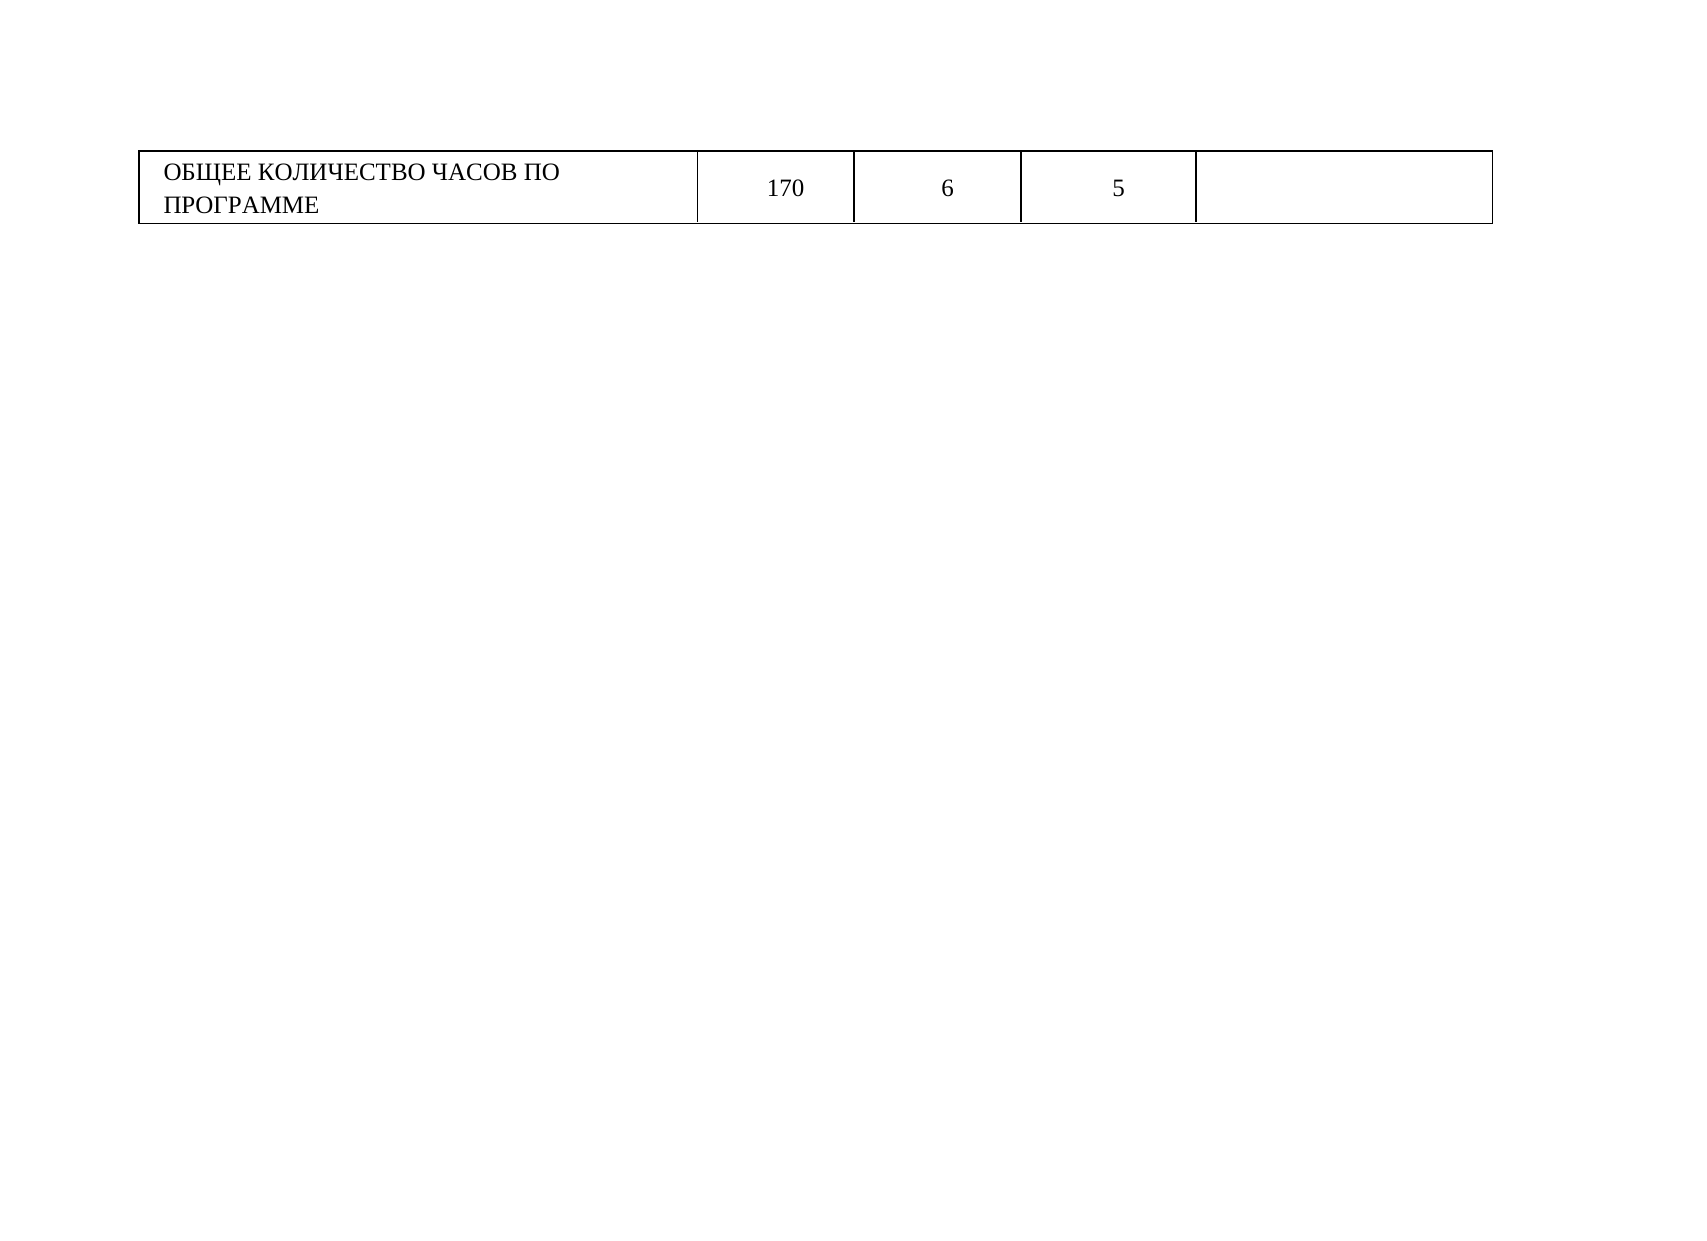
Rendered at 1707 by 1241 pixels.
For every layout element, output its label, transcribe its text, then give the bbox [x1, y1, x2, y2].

table_cell 170 [698, 152, 853, 222]
table_cell ОБЩЕЕ КОЛИЧЕСТВО ЧАСОВ ПО ПРОГРАММЕ [140, 152, 697, 222]
table_cell 5 [1022, 152, 1195, 222]
table_cell [1197, 152, 1492, 222]
table_cell 6 [855, 152, 1020, 222]
